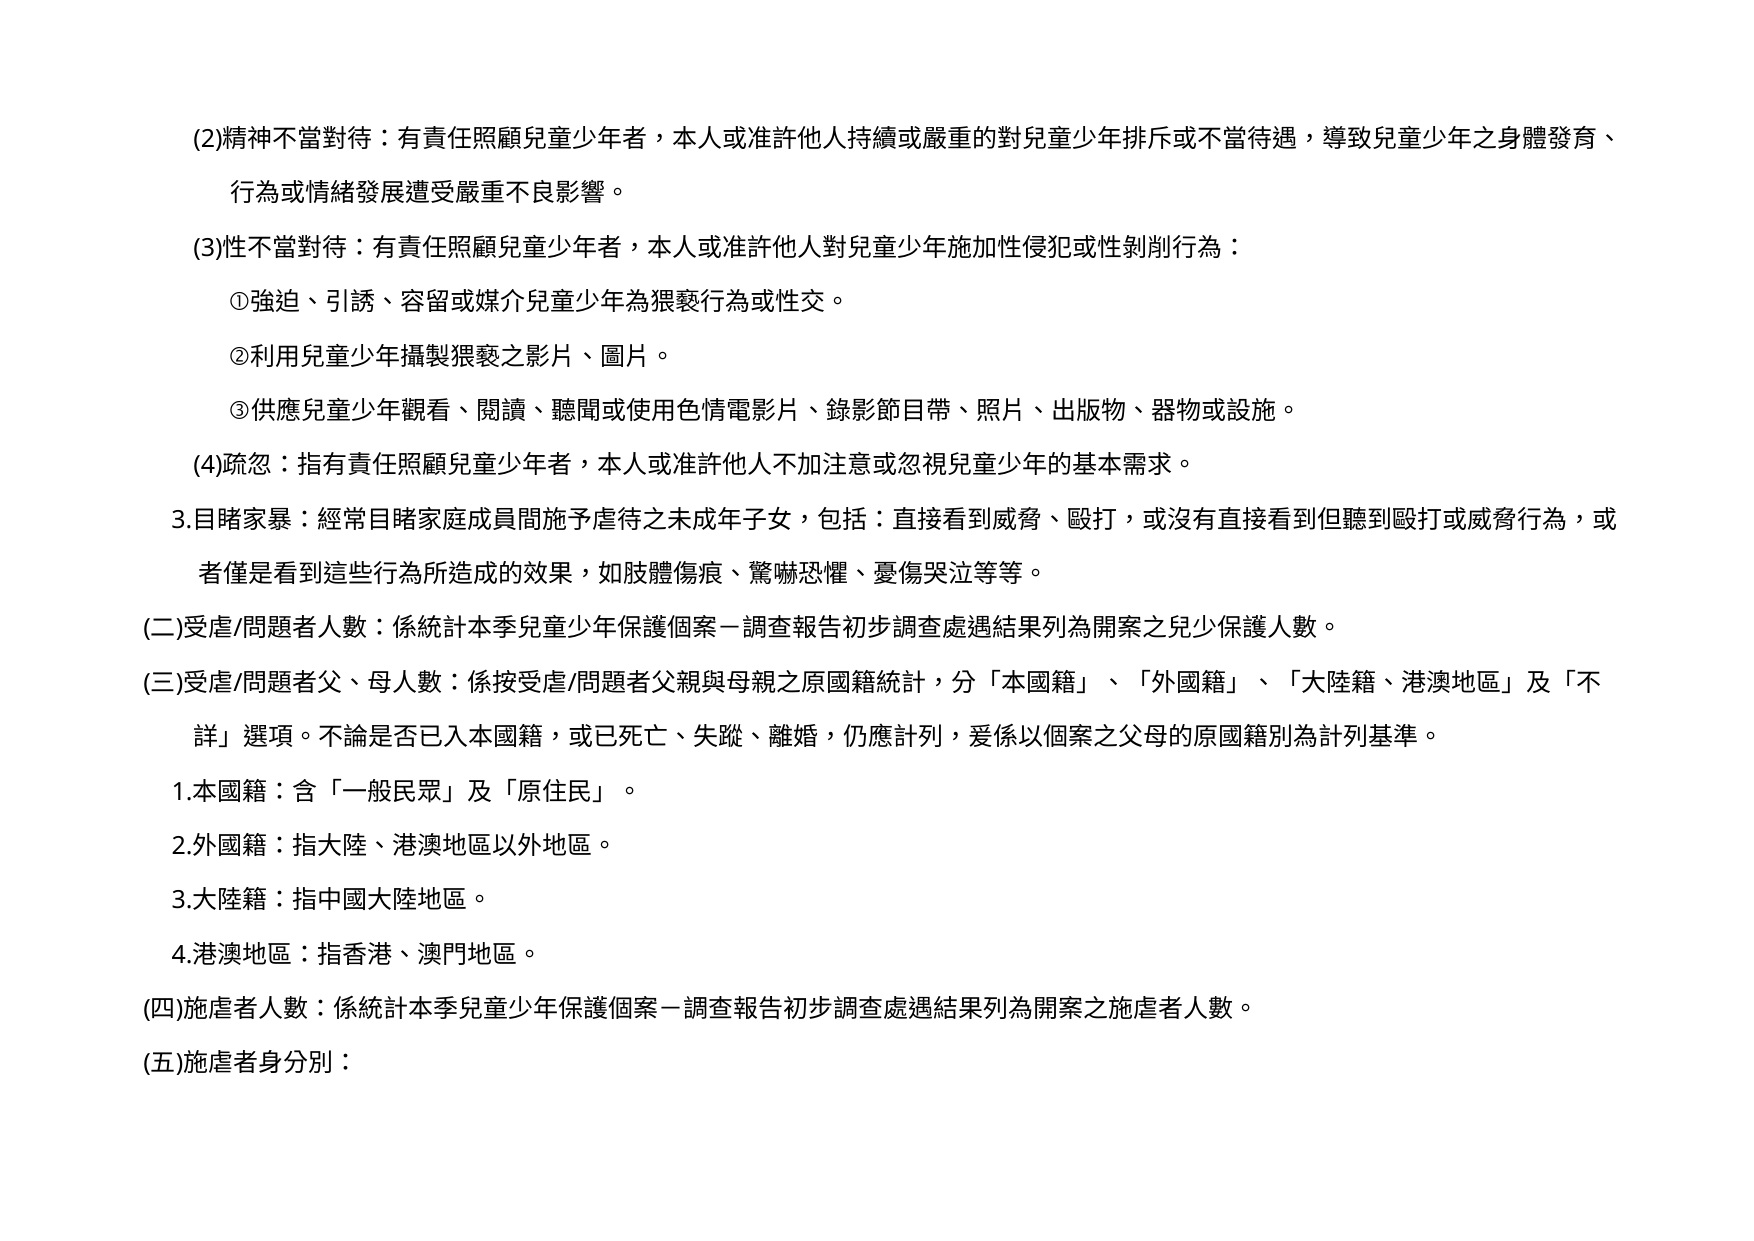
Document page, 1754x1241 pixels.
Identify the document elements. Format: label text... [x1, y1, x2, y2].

text (4)疏忽：指有責任照顧兒童少年者，本人或准許他人不加注意或忽視兒童少年的基本需求。 [193, 445, 1636, 481]
text 4.港澳地區：指香港、澳門地區。 [171, 934, 1636, 970]
text (二)受虐/問題者人數：係統計本季兒童少年保護個案－調查報告初步調查處遇結果列為開案之兒少保護人數。 [143, 608, 1636, 644]
text 3.大陸籍：指中國大陸地區。 [171, 880, 1636, 916]
text (2)精神不當對待：有責任照顧兒童少年者，本人或准許他人持續或嚴重的對兒童少年排斥或不當待遇，導致兒童少年之身體發育、行為或情緒發展遭受嚴重不良影響。 [193, 118, 1636, 209]
text (五)施虐者身分別： [143, 1043, 1636, 1079]
text (3)性不當對待：有責任照顧兒童少年者，本人或准許他人對兒童少年施加性侵犯或性剝削行為： [193, 227, 1636, 263]
text (四)施虐者人數：係統計本季兒童少年保護個案－調查報告初步調查處遇結果列為開案之施虐者人數。 [143, 988, 1636, 1025]
text 1.本國籍：含「一般民眾」及「原住民」。 [171, 771, 1636, 807]
text 3.目睹家暴：經常目睹家庭成員間施予虐待之未成年子女，包括：直接看到威脅、毆打，或沒有直接看到但聽到毆打或威脅行為，或者僅是看到這些行為所造成的效果，如肢體傷痕、驚嚇恐懼、憂傷哭泣等等。 [171, 499, 1636, 590]
text 供應兒童少年觀看、閱讀、聽聞或使用色情電影片、錄影節目帶、照片、出版物、器物或設施。 [228, 390, 1636, 427]
text (三)受虐/問題者父、母人數：係按受虐/問題者父親與母親之原國籍統計，分「本國籍」、「外國籍」、「大陸籍、港澳地區」及「不詳」選項。不論是否已入本國籍，或已死亡、失蹤、離婚，仍應計列，爰係以個案之父母的原國籍別為計列基準。 [143, 662, 1636, 753]
text 利用兒童少年攝製猥褻之影片、圖片。 [228, 336, 1636, 372]
text 強迫、引誘、容留或媒介兒童少年為猥褻行為或性交。 [228, 282, 1636, 318]
text 2.外國籍：指大陸、港澳地區以外地區。 [171, 825, 1636, 862]
